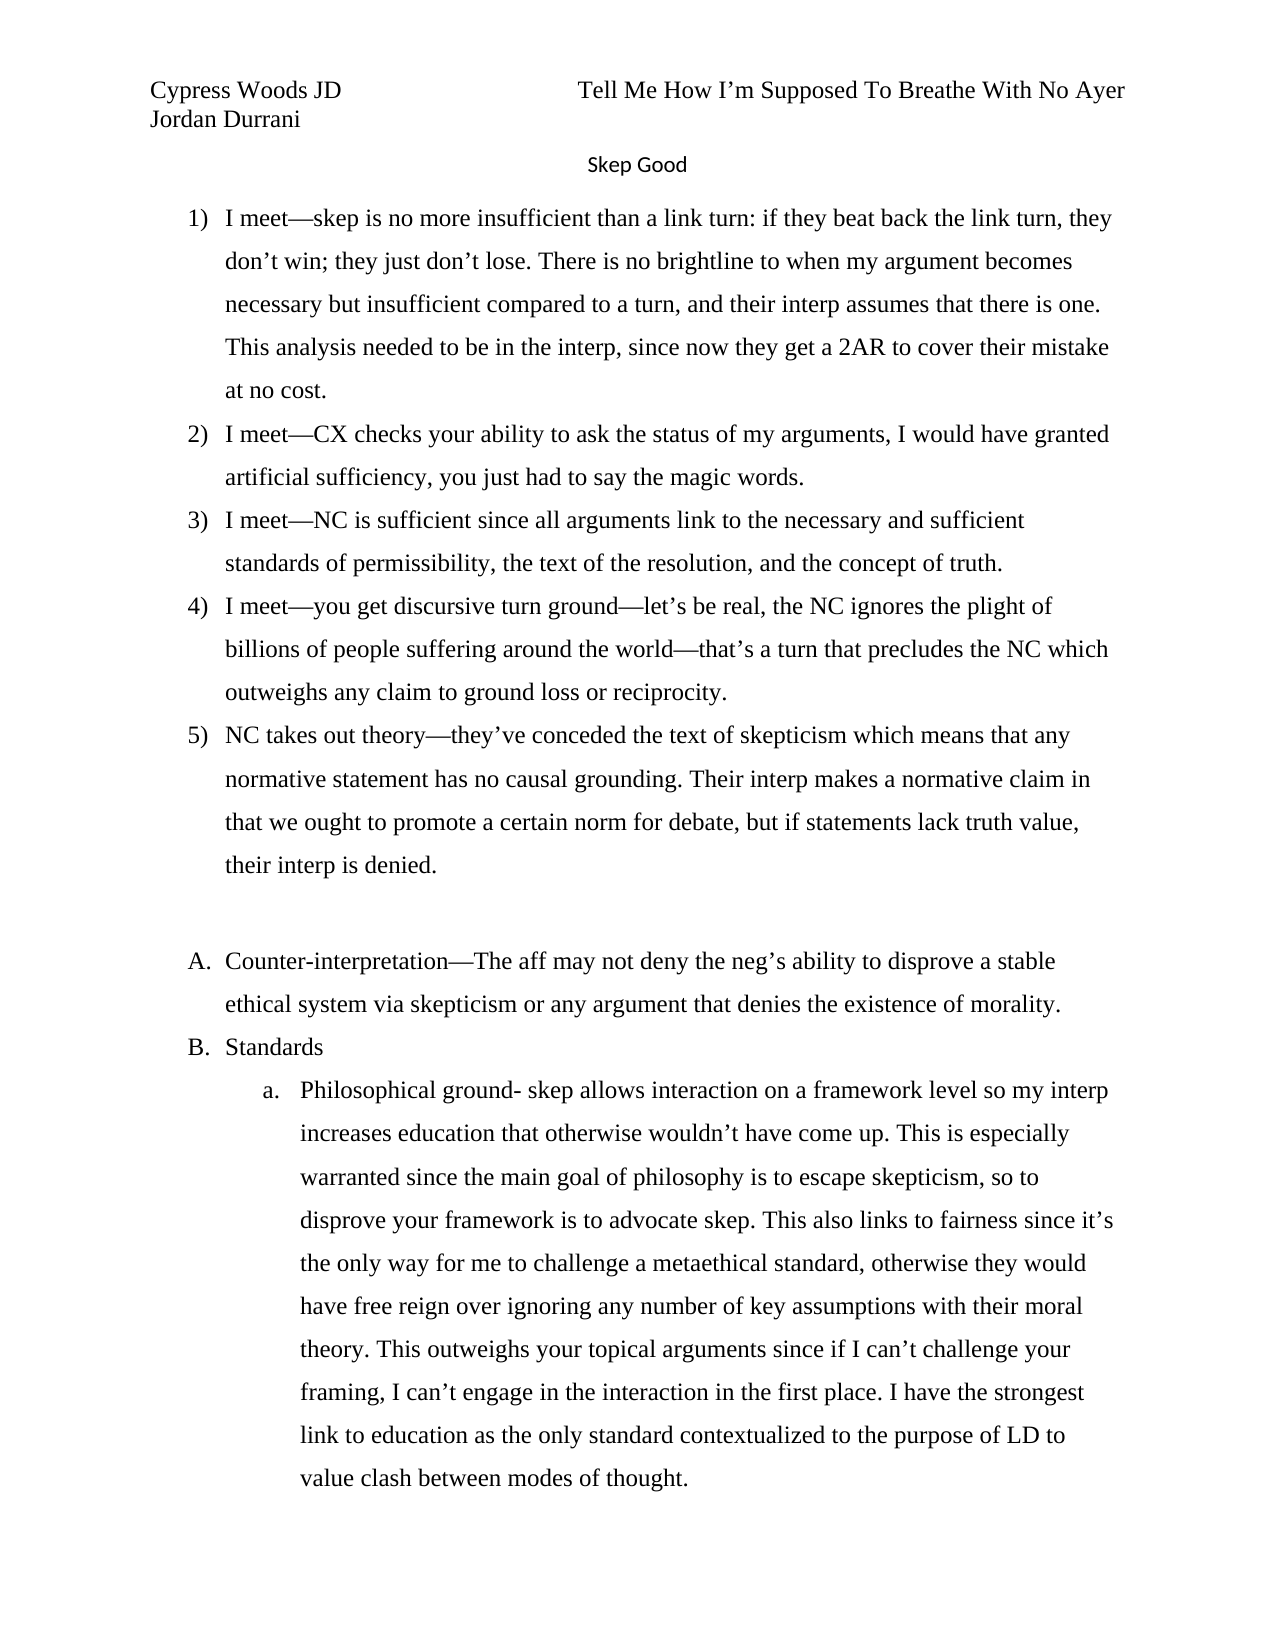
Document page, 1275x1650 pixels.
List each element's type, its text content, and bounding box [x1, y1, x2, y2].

list Standards [187, 1032, 1125, 1061]
list Philosophical ground- skep allows interaction on a framework level so my interp increases education that otherwise wouldn’t have come up. This is especially warranted since the main goal of philosophy is to escape skepticism, so to disprove your framework is to advocate skep. This also links to fairness since it’s the only way for me to challenge a metaethical standard, otherwise they would have free reign over ignoring any number of key assumptions with their moral theory. This outweighs your topical arguments since if I can’t challenge your framing, I can’t engage in the interaction in the first place. I have the strongest link to education as the only standard contextualized to the purpose of LD to value clash between modes of thought. [262, 1075, 1125, 1492]
list NC takes out theory—they’ve conceded the text of skepticism which means that any normative statement has no causal grounding. Their interp makes a normative claim in that we ought to promote a certain norm for debate, but if statements lack truth value, their interp is denied. [187, 721, 1125, 879]
list Counter-interpretation—The aff may not deny the neg’s ability to disprove a stable ethical system via skepticism or any argument that denies the existence of morality. [187, 946, 1125, 1018]
text Skep Good [150, 150, 1125, 178]
list I meet—skep is no more insufficient than a link turn: if they beat back the link turn, they don’t win; they just don’t lose. There is no brightline to when my argument becomes necessary but insufficient compared to a turn, and their interp assumes that there is one. This analysis needed to be in the interp, since now they get a 2AR to cover their mistake at no cost. [187, 203, 1125, 404]
list I meet—NC is sufficient since all arguments link to the necessary and sufficient standards of permissibility, the text of the resolution, and the concept of truth. [187, 505, 1125, 577]
list I meet—CX checks your ability to ask the status of my arguments, I would have granted artificial sufficiency, you just had to say the magic words. [187, 419, 1125, 491]
list I meet—you get discursive turn ground—let’s be real, the NC ignores the plight of billions of people suffering around the world—that’s a turn that precludes the NC which outweighs any claim to ground loss or reciprocity. [187, 591, 1125, 706]
